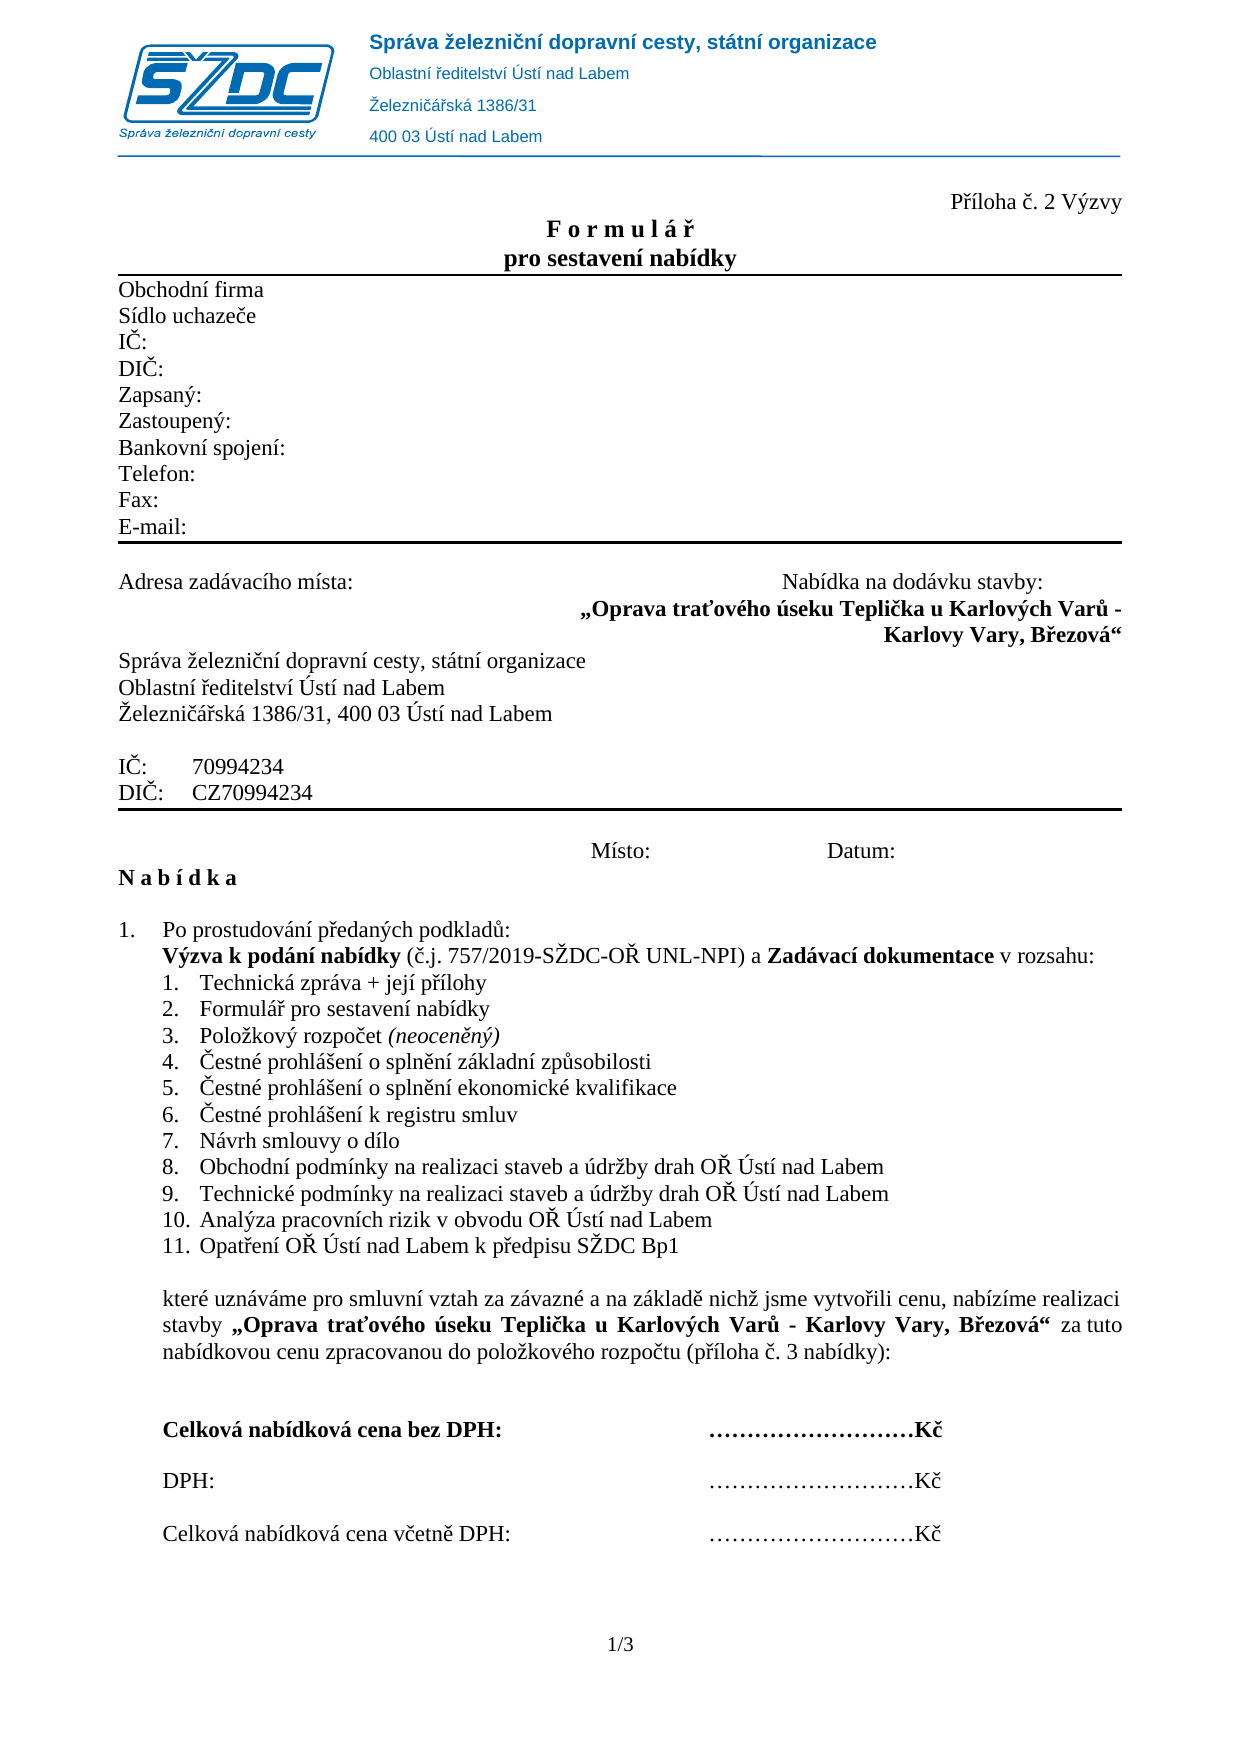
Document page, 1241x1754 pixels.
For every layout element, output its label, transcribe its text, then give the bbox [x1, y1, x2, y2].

list Opatření OŘ Ústí nad Labem k předpisu SŽDC Bp1 [162, 1232, 1122, 1259]
list Celková nabídková cena bez DPH: ………………………Kč [162, 1416, 1122, 1442]
text Zapsaný: [118, 381, 1122, 407]
list Obchodní podmínky na realizaci staveb a údržby drah OŘ Ústí nad Labem [162, 1153, 1122, 1180]
list Čestné prohlášení o splnění ekonomické kvalifikace [162, 1074, 1122, 1101]
text Příloha č. 2 Výzvy [118, 188, 1122, 214]
list Celková nabídková cena včetně DPH: ………………………Kč [162, 1520, 1122, 1546]
list Položkový rozpočet (neoceněný) [162, 1022, 1122, 1048]
text Fax: [118, 486, 1122, 513]
list Čestné prohlášení k registru smluv [162, 1101, 1122, 1127]
text které uznáváme pro smluvní vztah za závazné a na základě nichž jsme vytvořili cenu, nabízíme realizaci stavby „Oprava traťového úseku Teplička u Karlových Varů - Karlovy Vary, Březová“ za tuto nabídkovou cenu zpracovanou do položkového rozpočtu (příloha č. 3 nabídky): [162, 1285, 1122, 1364]
text IČ: 70994234 [118, 753, 1122, 779]
list DPH: ………………………Kč [162, 1467, 1122, 1520]
text Výzva k podání nabídky (č.j. 757/2019-SŽDC-OŘ UNL-NPI) a Zadávací dokumentace v rozsahu: [162, 943, 1122, 969]
text F o r m u l á ř [118, 214, 1122, 243]
list Technické podmínky na realizaci staveb a údržby drah OŘ Ústí nad Labem [162, 1180, 1122, 1206]
text pro sestavení nabídky [118, 243, 1122, 274]
text DIČ: [118, 355, 1122, 381]
list Návrh smlouvy o dílo [162, 1127, 1122, 1153]
text Správa železniční dopravní cesty, státní organizace [118, 647, 1122, 674]
text Místo: Datum: [591, 837, 1122, 863]
text E-mail: [118, 513, 1122, 541]
text „Oprava traťového úseku Teplička u Karlových Varů - Karlovy Vary, Březová“ [561, 595, 1122, 647]
text N a b í d k a [118, 863, 1122, 890]
text Zastoupený: [118, 407, 1122, 434]
list Formulář pro sestavení nabídky [162, 995, 1122, 1022]
text Adresa zadávacího místa: Nabídka na dodávku stavby: [118, 568, 1122, 595]
text Železničářská 1386/31, 400 03 Ústí nad Labem [118, 700, 1122, 727]
list Čestné prohlášení o splnění základní způsobilosti [162, 1048, 1122, 1074]
list Technická zpráva + její přílohy [162, 969, 1122, 995]
text Telefon: [118, 460, 1122, 486]
text DIČ: CZ70994234 [118, 779, 1122, 808]
text IČ: [118, 328, 1122, 355]
text Oblastní ředitelství Ústí nad Labem [118, 674, 1122, 700]
text Obchodní firma [118, 276, 1122, 302]
list Analýza pracovních rizik v obvodu OŘ Ústí nad Labem [162, 1206, 1122, 1232]
text Bankovní spojení: [118, 434, 1122, 460]
list Po prostudování předaných podkladů: [118, 916, 1122, 943]
text Sídlo uchazeče [118, 302, 1122, 328]
